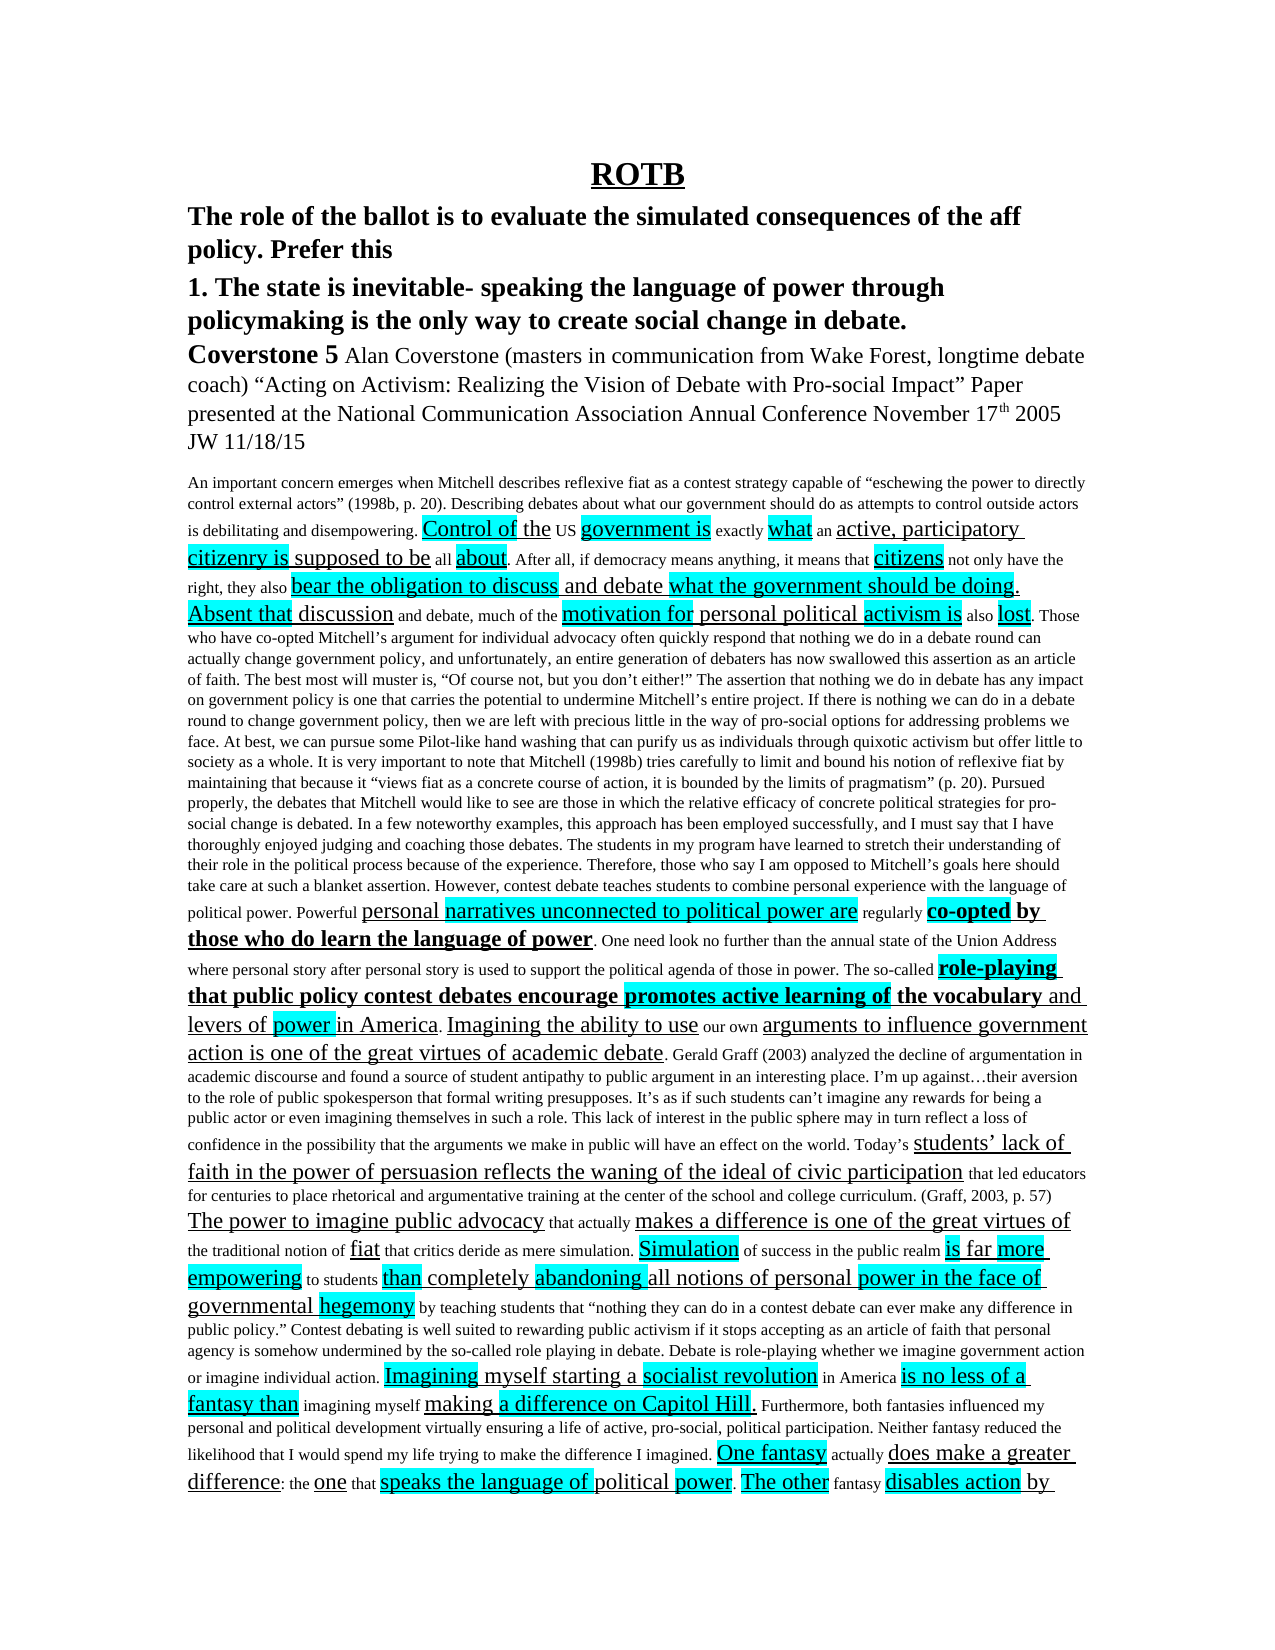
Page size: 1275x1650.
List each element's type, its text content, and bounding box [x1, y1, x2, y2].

text Coverstone 5 Alan Coverstone (masters in communication from Wake Forest, longtime debate coach) “Acting on Activism: Realizing the Vision of Debate with Pro-social Impact” Paper presented at the National Communication Association Annual Conference November 17th 2005 JW 11/18/15 [187, 338, 1087, 454]
subtitle The role of the ballot is to evaluate the simulated consequences of the aff policy. Prefer this [187, 200, 1087, 264]
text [187, 1006, 1087, 1494]
subtitle 1. The state is inevitable- speaking the language of power through policymaking is the only way to create social change in debate. [187, 271, 1087, 336]
subtitle ROTB [187, 154, 1087, 192]
